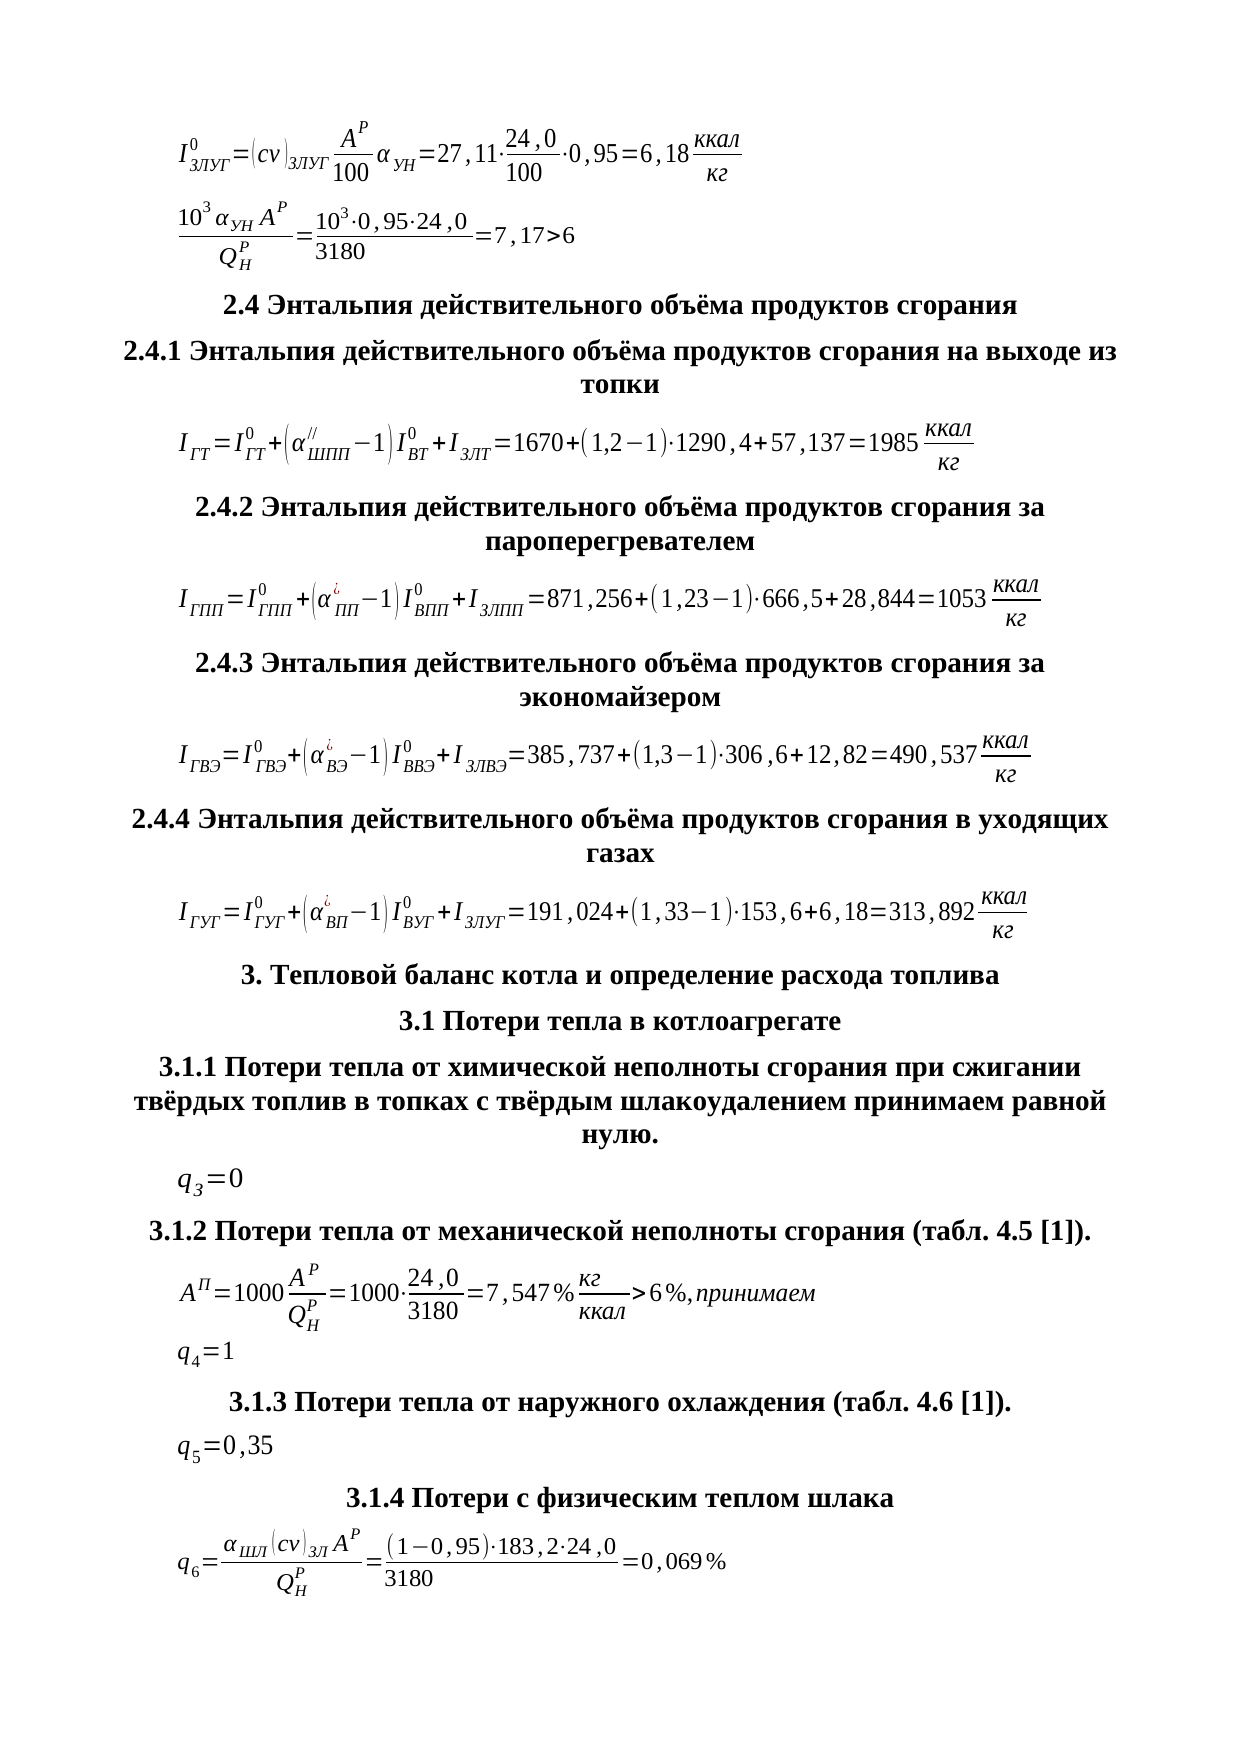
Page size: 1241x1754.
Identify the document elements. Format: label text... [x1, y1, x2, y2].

text 2.4 Энтальпия действительного объёма продуктов сгорания [118, 287, 1122, 320]
text 2.4.3 Энтальпия действительного объёма продуктов сгорания за экономайзером [118, 645, 1122, 712]
text 3.1.4 Потери с физическим теплом шлака [118, 1480, 1122, 1513]
text 3.1.1 Потери тепла от химической неполноты сгорания при сжигании твёрдых топлив в топках с твёрдым шлакоудалением принимаем равной нулю. [118, 1049, 1122, 1150]
text 2.4.2 Энтальпия действительного объёма продуктов сгорания за пароперегревателем [118, 489, 1122, 556]
text 2.4.1 Энтальпия действительного объёма продуктов сгорания на выходе из топки [118, 333, 1122, 400]
text 3. Тепловой баланс котла и определение расхода топлива [118, 957, 1122, 991]
text 3.1.3 Потери тепла от наружного охлаждения (табл. 4.6 [1]). [118, 1384, 1122, 1417]
text 3.1.2 Потери тепла от механической неполноты сгорания (табл. 4.5 [1]). [118, 1213, 1122, 1246]
text 3.1 Потери тепла в котлоагрегате [118, 1003, 1122, 1037]
text 2.4.4 Энтальпия действительного объёма продуктов сгорания в уходящих газах [118, 801, 1122, 868]
